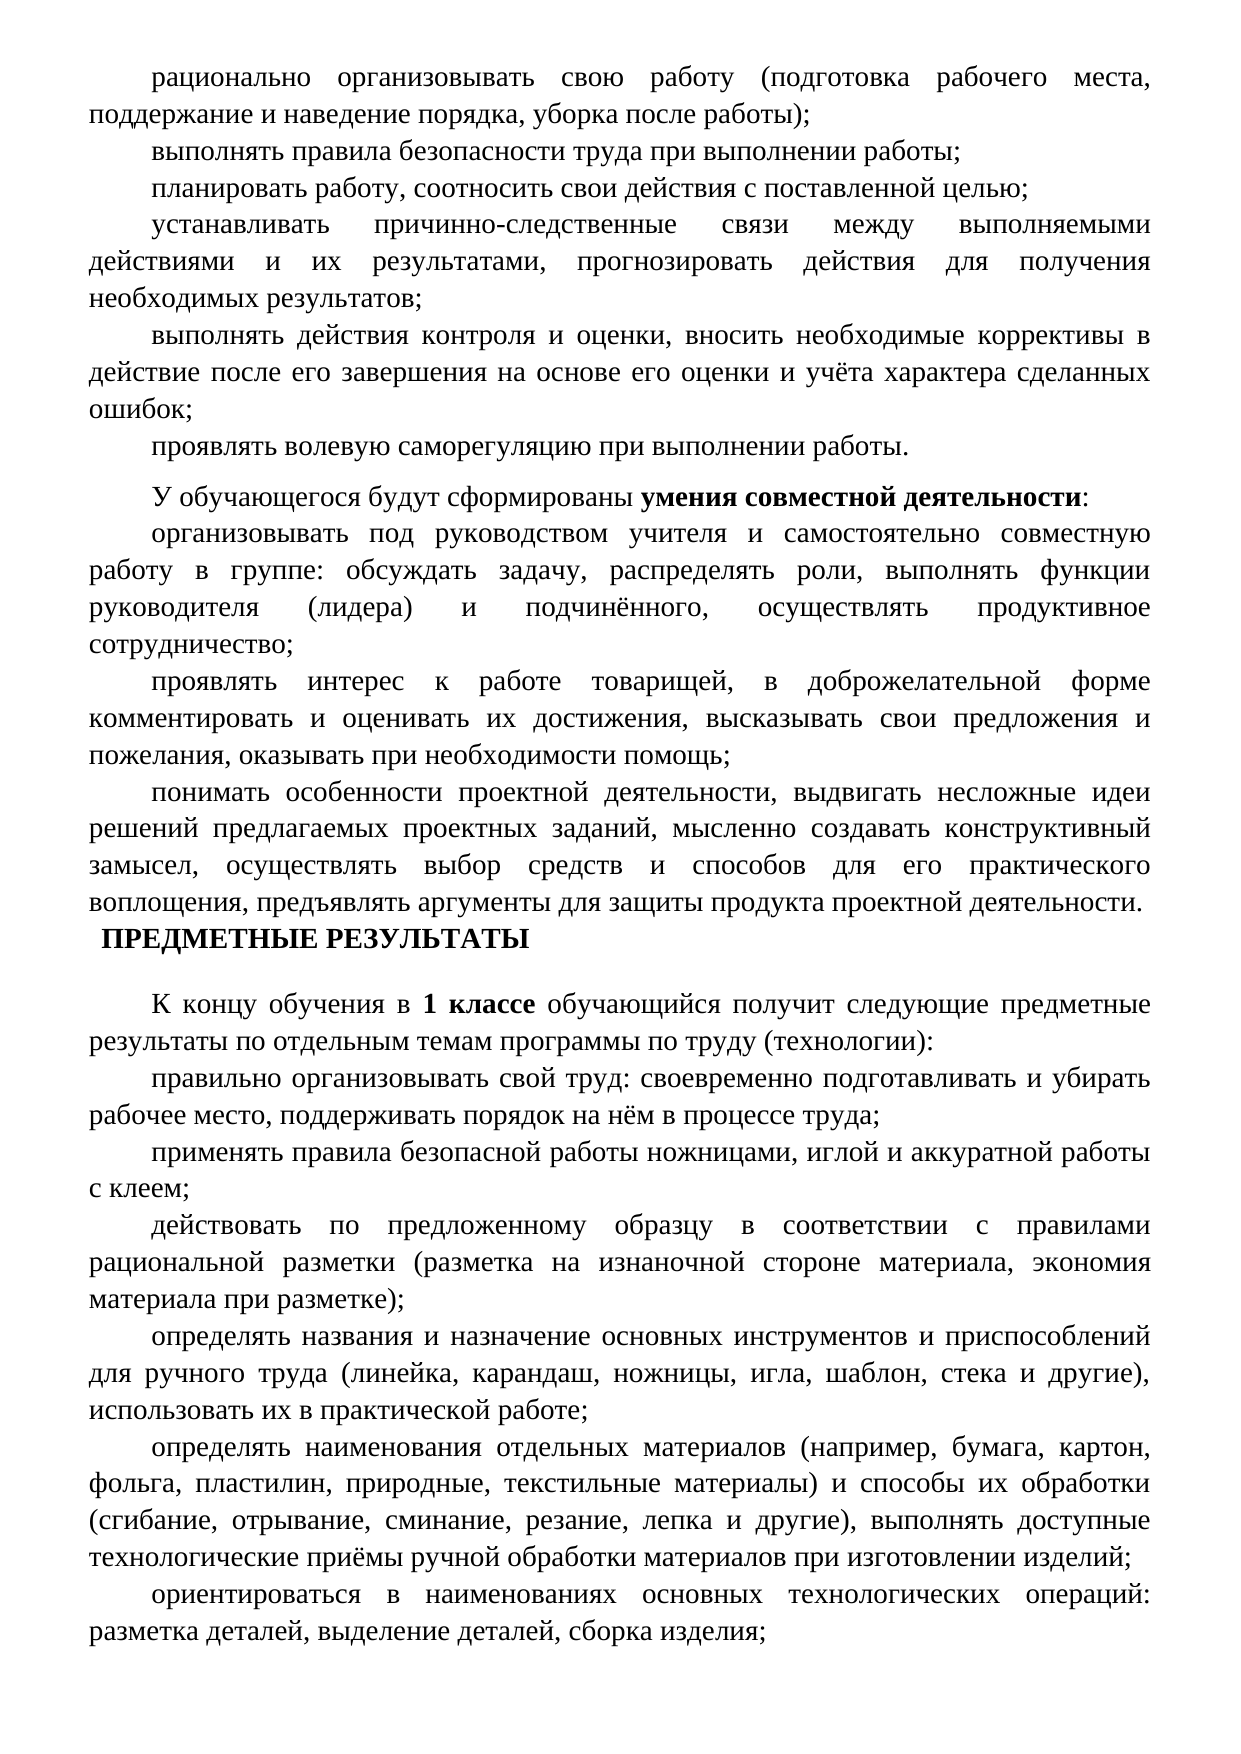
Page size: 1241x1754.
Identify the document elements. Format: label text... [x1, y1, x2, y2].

text выполнять действия контроля и оценки, вносить необходимые коррективы в действие после его завершения на основе его оценки и учёта характера сделанных ошибок; [89, 317, 1152, 424]
text проявлять волевую саморегуляцию при выполнении работы. [89, 428, 1152, 461]
text действовать по предложенному образцу в соответствии с правилами рациональной разметки (разметка на изнаночной стороне материала, экономия материала при разметке); [89, 1207, 1152, 1315]
text применять правила безопасной работы ножницами, иглой и аккуратной работы с клеем; [89, 1134, 1152, 1204]
text планировать работу, соотносить свои действия с поставленной целью; [89, 170, 1152, 203]
text понимать особенности проектной деятельности, выдвигать несложные идеи решений предлагаемых проектных заданий, мысленно создавать конструктивный замысел, осуществлять выбор средств и способов для его практического воплощения, предъявлять аргументы для защиты продукта проектной деятельности. [89, 774, 1152, 918]
text организовывать под руководством учителя и самостоятельно совместную работу в группе: обсуждать задачу, распределять роли, выполнять функции руководителя (лидера) и подчинённого, осуществлять продуктивное сотрудничество; [89, 516, 1152, 660]
text ПРЕДМЕТНЫЕ РЕЗУЛЬТАТЫ [101, 921, 1152, 955]
text рационально организовывать свою работу (подготовка рабочего места, поддержание и наведение порядка, уборка после работы); [89, 59, 1152, 129]
text правильно организовывать свой труд: своевременно подготавливать и убирать рабочее место, поддерживать порядок на нём в процессе труда; [89, 1060, 1152, 1130]
text устанавливать причинно-следственные связи между выполняемыми действиями и их результатами, прогнозировать действия для получения необходимых результатов; [89, 207, 1152, 314]
text проявлять интерес к работе товарищей, в доброжелательной форме комментировать и оценивать их достижения, высказывать свои предложения и пожелания, оказывать при необходимости помощь; [89, 663, 1152, 770]
text определять названия и назначение основных инструментов и приспособлений для ручного труда (линейка, карандаш, ножницы, игла, шаблон, стека и другие), использовать их в практической работе; [89, 1318, 1152, 1425]
text У обучающегося будут сформированы умения совместной деятельности: [89, 479, 1152, 512]
text определять наименования отдельных материалов (например, бумага, картон, фольга, пластилин, природные, текстильные материалы) и способы их обработки (сгибание, отрывание, сминание, резание, лепка и другие), выполнять доступные технологические приёмы ручной обработки материалов при изготовлении изделий; [89, 1429, 1152, 1573]
text ориентироваться в наименованиях основных технологических операций: разметка деталей, выделение деталей, сборка изделия; [89, 1576, 1152, 1647]
text К концу обучения в 1 классе обучающийся получит следующие предметные результаты по отдельным темам программы по труду (технологии): [89, 986, 1152, 1057]
text выполнять правила безопасности труда при выполнении работы; [89, 133, 1152, 166]
